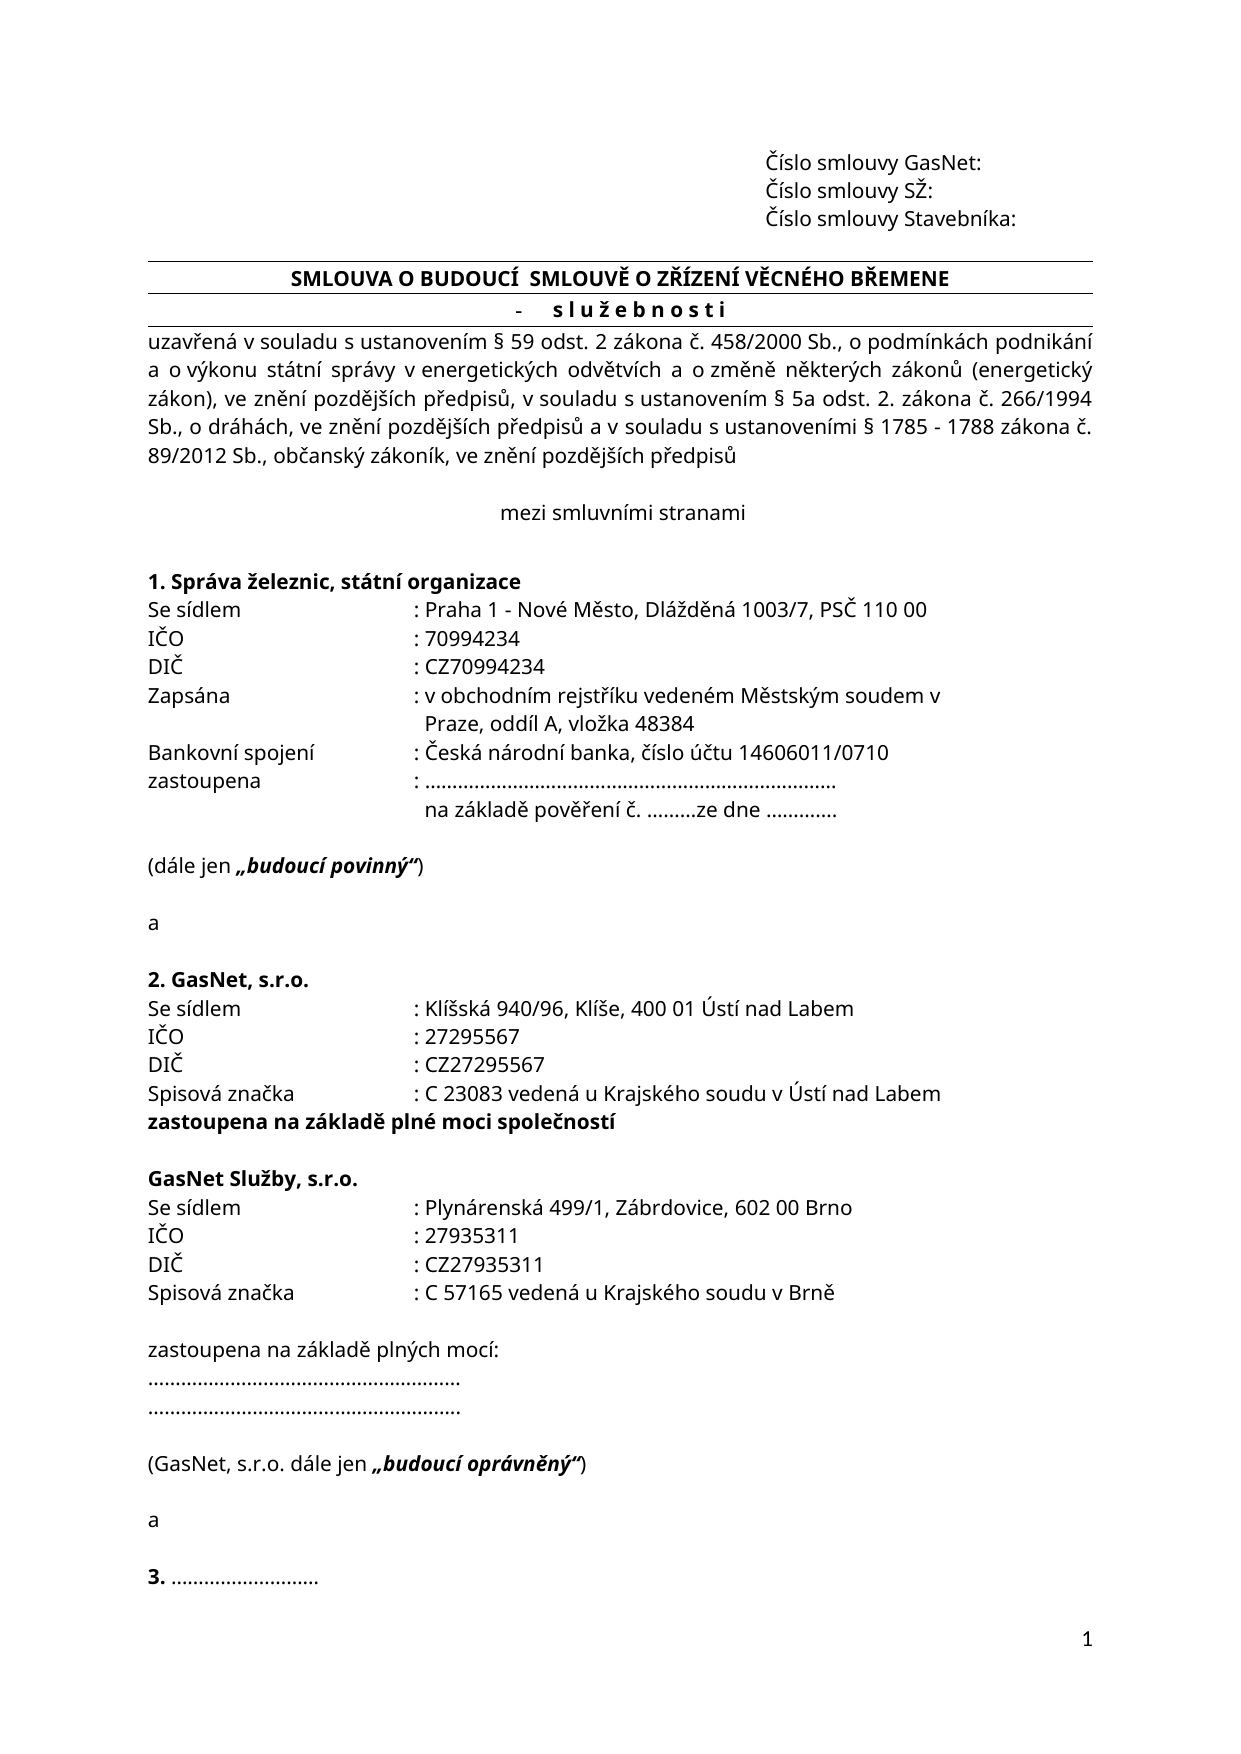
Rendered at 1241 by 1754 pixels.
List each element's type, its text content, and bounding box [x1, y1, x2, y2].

text zastoupena : ………………………………………………………………… [148, 766, 1122, 795]
text ………………………………………………… [148, 1363, 1093, 1392]
text GasNet Služby, s.r.o. [148, 1164, 1093, 1193]
text SMLOUVA O BUDOUCÍ SMLOUVĚ O ZŘÍZENÍ VĚCNÉHO BŘEMENE [148, 262, 1093, 292]
text Spisová značka : C 57165 vedená u Krajského soudu v Brně [148, 1278, 1093, 1307]
list s l u ž e b n o s t i [148, 294, 1093, 326]
text Číslo smlouvy SŽ: [148, 176, 1093, 204]
text a [148, 908, 1093, 937]
text 3. ……………………… [148, 1562, 1093, 1591]
text Se sídlem : Praha 1 - Nové Město, Dlážděná 1003/7, PSČ 110 00 [148, 596, 1093, 624]
text Spisová značka : C 23083 vedená u Krajského soudu v Ústí nad Labem [148, 1079, 1093, 1107]
text (GasNet, s.r.o. dále jen „budoucí oprávněný“) [148, 1449, 1093, 1477]
text ………….…………………………………….. [148, 1392, 1093, 1420]
text DIČ : CZ27295567 [148, 1051, 1093, 1079]
text IČO : 27295567 [148, 1022, 1093, 1051]
text zastoupena na základě plných mocí: [148, 1335, 1093, 1363]
text Číslo smlouvy Stavebníka: [148, 204, 1093, 233]
text DIČ : CZ27935311 [148, 1250, 1093, 1278]
text 2. GasNet, s.r.o. [148, 965, 1093, 994]
text Se sídlem : Klíšská 940/96, Klíše, 400 01 Ústí nad Labem [148, 994, 1093, 1022]
text IČO : 27935311 [148, 1221, 1093, 1250]
text 1. Správa železnic, státní organizace [148, 567, 1093, 596]
text Praze, oddíl A, vložka 48384 [148, 709, 1122, 738]
text Bankovní spojení : Česká národní banka, číslo účtu 14606011/0710 [148, 738, 1122, 766]
text zastoupena na základě plné moci společností [148, 1107, 1093, 1136]
text IČO : 70994234 [148, 624, 1093, 652]
text uzavřená v souladu s ustanovením § 59 odst. 2 zákona č. 458/2000 Sb., o podmínkách podnikání a o výkonu státní správy v energetických odvětvích a o změně některých zákonů (energetický zákon), ve znění pozdějších předpisů, v souladu s ustanovením § 5a odst. 2. zákona č. 266/1994 Sb., o dráhách, ve znění pozdějších předpisů a v souladu s ustanoveními § 1785 - 1788 zákona č. 89/2012 Sb., občanský zákoník, ve znění pozdějších předpisů [148, 327, 1093, 469]
text na základě pověření č. ………ze dne …………. [148, 795, 1122, 823]
text Zapsána : v obchodním rejstříku vedeném Městským soudem v [148, 681, 1122, 709]
text a [148, 1506, 1093, 1534]
text Číslo smlouvy GasNet: [148, 148, 1093, 176]
text Se sídlem : Plynárenská 499/1, Zábrdovice, 602 00 Brno [148, 1193, 1093, 1221]
text DIČ : CZ70994234 [148, 652, 1093, 681]
text (dále jen „budoucí povinný“) [148, 852, 1093, 880]
text mezi smluvními stranami [148, 498, 1093, 526]
